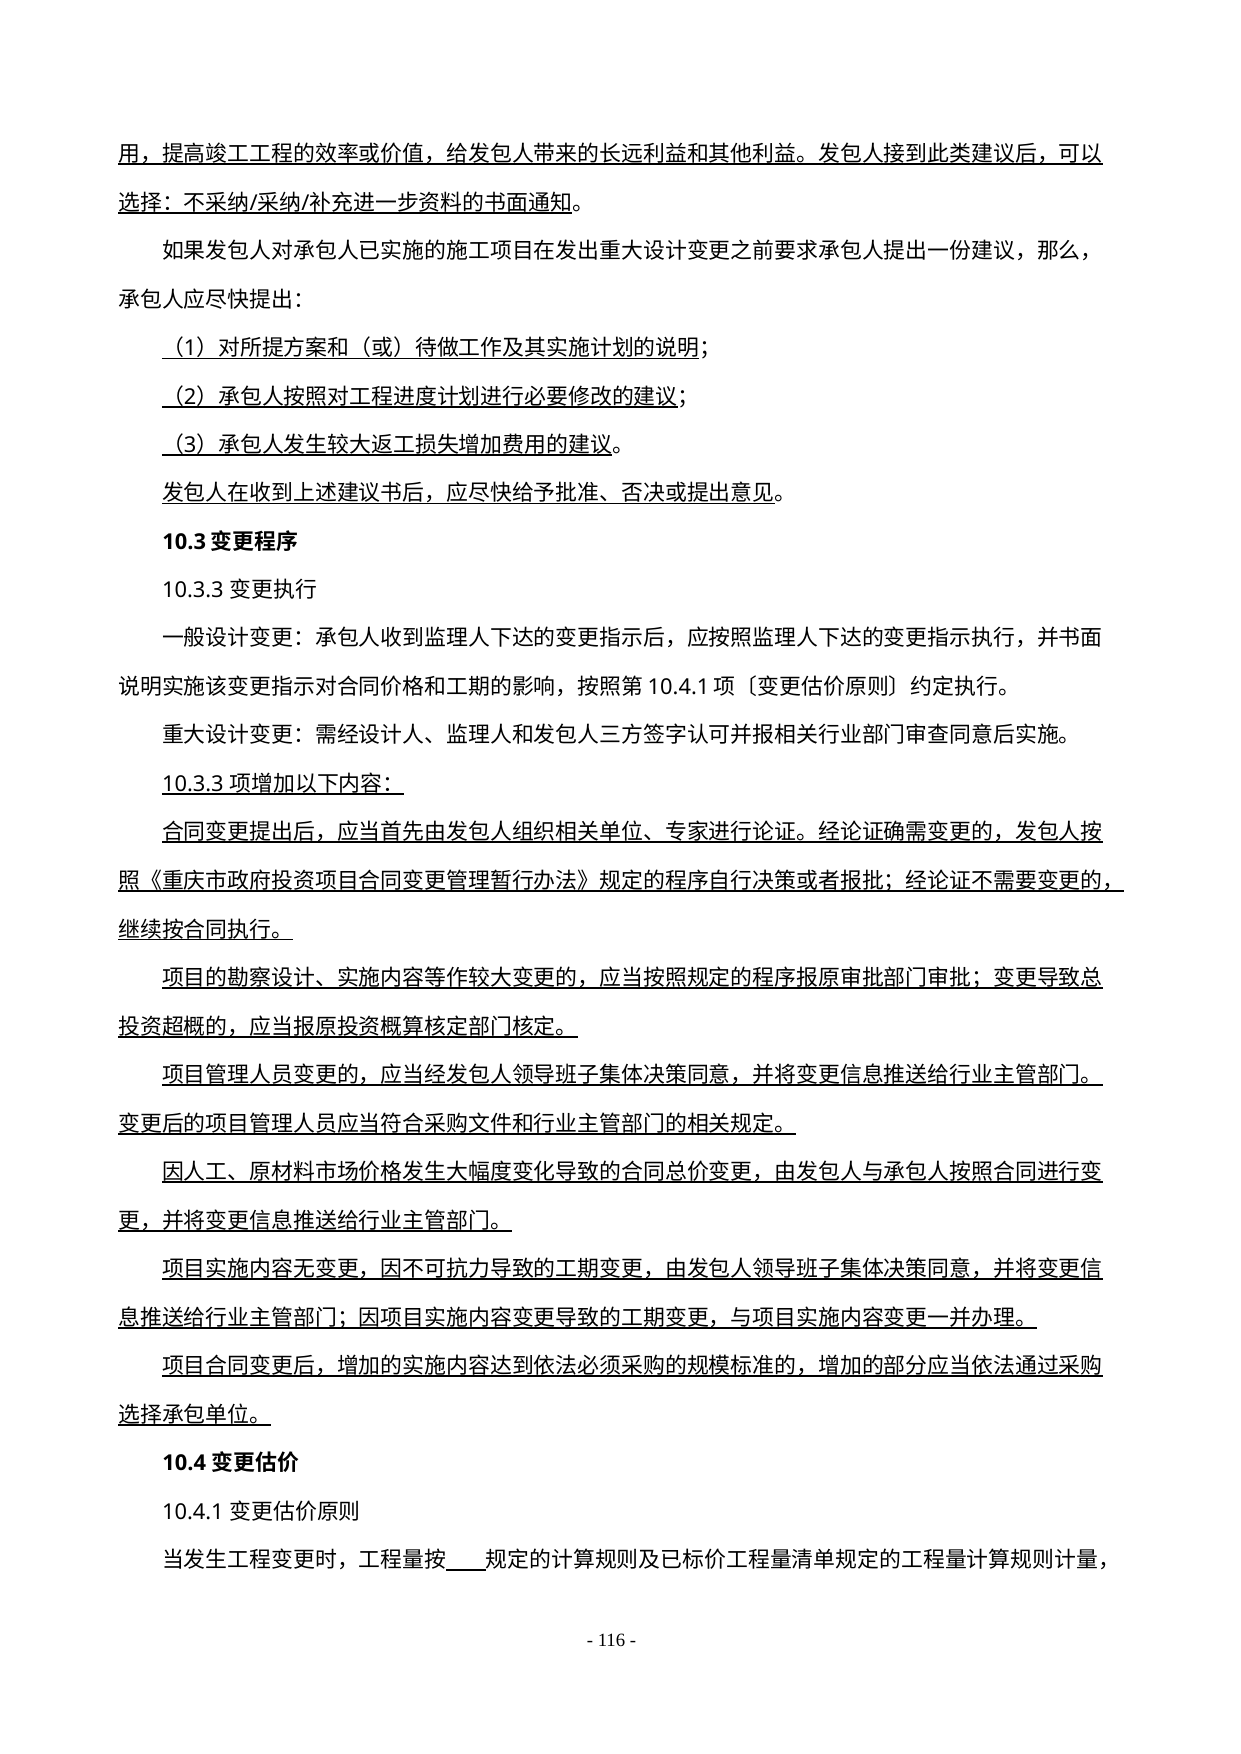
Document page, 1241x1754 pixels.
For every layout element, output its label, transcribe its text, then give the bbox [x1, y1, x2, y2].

text 项目合同变更后，增加的实施内容达到依法必须采购的规模标准的，增加的部分应当依法通过采购选择承包单位。 [118, 1348, 1104, 1429]
text （3）承包人发生较大返工损失增加费用的建议。 [118, 427, 1104, 459]
text （2）承包人按照对工程进度计划进行必要修改的建议； [118, 378, 1104, 411]
text 10.3.3 变更执行 [118, 572, 1104, 604]
subtitle 10.4 变更估价 [118, 1445, 1104, 1477]
text 10.3.3 项增加以下内容： [118, 765, 1104, 798]
text 合同变更提出后，应当首先由发包人组织相关单位、专家进行论证。经论证确需变更的，发包人按照《重庆市政府投资项目合同变更管理暂行办法》规定的程序自行决策或者报批；经论证不需要变更的，继续按合同执行。 [118, 892, 1104, 944]
text 发包人在收到上述建议书后，应尽快给予批准、否决或提出意见。 [118, 475, 1104, 507]
text （1）对所提方案和（或）待做工作及其实施计划的说明； [118, 330, 1104, 362]
text 如果发包人对承包人已实施的施工项目在发出重大设计变更之前要求承包人提出一份建议，那么，承包人应尽快提出： [118, 233, 1104, 314]
text 因人工、原材料市场价格发生大幅度变化导致的合同总价变更，由发包人与承包人按照合同进行变更，并将变更信息推送给行业主管部门。 [118, 1154, 1104, 1235]
text 项目管理人员变更的，应当经发包人领导班子集体决策同意，并将变更信息推送给行业主管部门。变更后的项目管理人员应当符合采购文件和行业主管部门的相关规定。 [118, 1057, 1104, 1138]
subtitle 10.3变更程序 [118, 523, 1104, 556]
text 项目的勘察设计、实施内容等作较大变更的，应当按照规定的程序报原审批部门审批；变更导致总投资超概的，应当报原投资概算核定部门核定。 [118, 959, 1104, 1041]
text 当发生工程变更时，工程量按 规定的计算规则及已标价工程量清单规定的工程量计算规则计量，按以下办法计价： [118, 1542, 1104, 1574]
text 一般设计变更：承包人收到监理人下达的变更指示后，应按照监理人下达的变更指示执行，并书面说明实施该变更指示对合同价格和工期的影响，按照第10.4.1项〔变更估价原则〕约定执行。 [118, 620, 1104, 701]
text 合同变更提出后，应当首先由发包人组织相关单位、专家进行论证。经论证确需变更的，发包人按照《重庆市政府投资项目合同变更管理暂行办法》规定的程序自行决策或者报批；经论证不需要变更的，继续按合同执行。 [118, 814, 1104, 890]
text 重大设计变更：需经设计人、监理人和发包人三方签字认可并报相关行业部门审查同意后实施。 [118, 717, 1104, 749]
text 项目实施内容无变更，因不可抗力导致的工期变更，由发包人领导班子集体决策同意，并将变更信息推送给行业主管部门；因项目实施内容变更导致的工期变更，与项目实施内容变更一并办理。 [118, 1251, 1104, 1332]
text 10.4.1 变更估价原则 [118, 1493, 1104, 1526]
